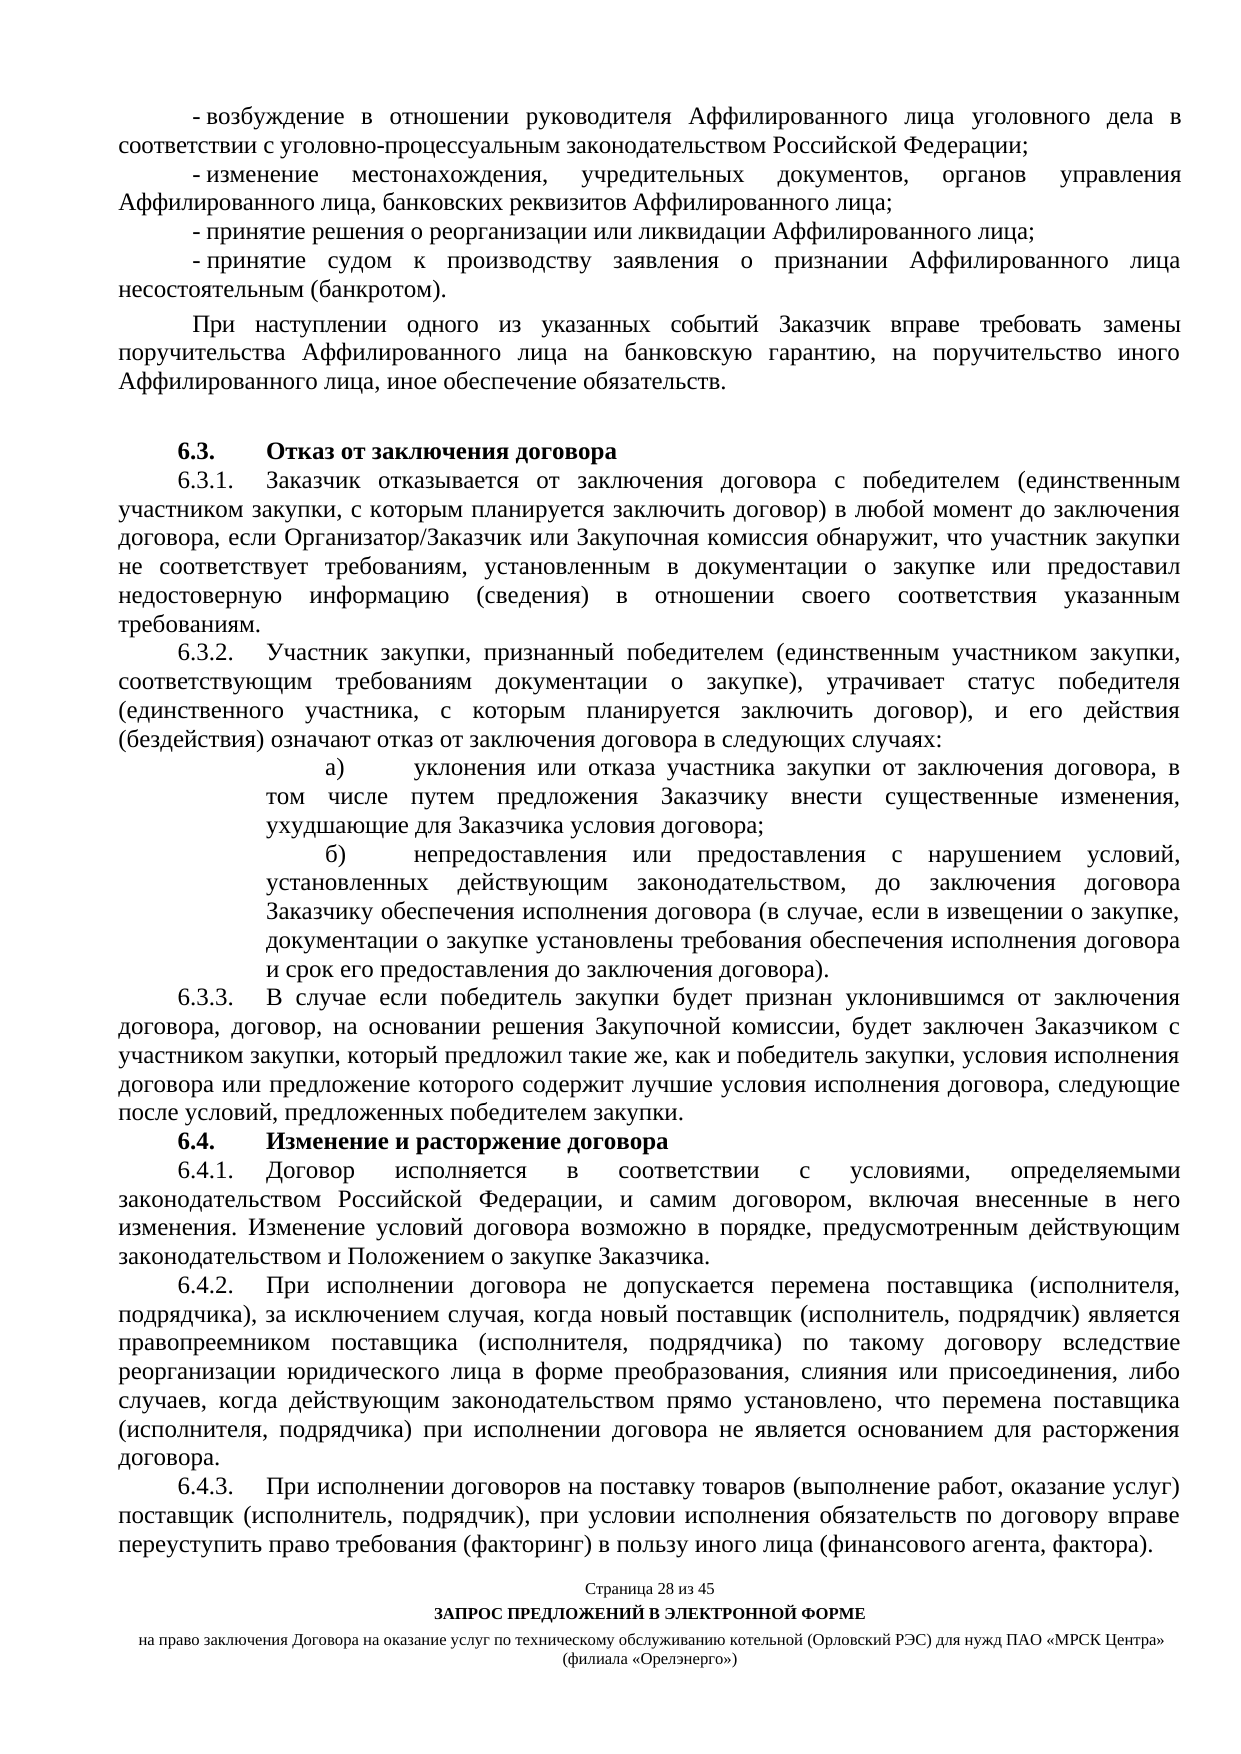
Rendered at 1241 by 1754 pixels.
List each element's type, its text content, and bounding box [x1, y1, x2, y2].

text При наступлении одного из указанных событий Заказчик вправе требовать замены поручительства Аффилированного лица на банковскую гарантию, на поручительство иного Аффилированного лица, иное обеспечение обязательств. [118, 309, 1181, 395]
subtitle При исполнении договора не допускается перемена поставщика (исполнителя, подрядчика), за исключением случая, когда новый поставщик (исполнитель, подрядчик) является правопреемником поставщика (исполнителя, подрядчика) по такому договору вследствие реорганизации юридического лица в форме преобразования, слияния или присоединения, либо случаев, когда действующим законодательством прямо установлено, что перемена поставщика (исполнителя, подрядчика) при исполнении договора не является основанием для расторжения договора. [118, 1270, 1181, 1471]
list изменение местонахождения, учредительных документов, органов управления Аффилированного лица, банковских реквизитов Аффилированного лица; [118, 159, 1181, 216]
subtitle Заказчик отказывается от заключения договора с победителем (единственным участником закупки, с которым планируется заключить договор) в любой момент до заключения договора, если Организатор/Заказчик или Закупочная комиссия обнаружит, что участник закупки не соответствует требованиям, установленным в документации о закупке или предоставил недостоверную информацию (сведения) в отношении своего соответствия указанным требованиям. [118, 465, 1181, 637]
subtitle непредоставления или предоставления с нарушением условий, установленных действующим законодательством, до заключения договора Заказчику обеспечения исполнения договора (в случае, если в извещении о закупке, документации о закупке установлены требования обеспечения исполнения договора и срок его предоставления до заключения договора). [266, 839, 1181, 982]
text - принятие судом к производству заявления о признании Аффилированного лица несостоятельным (банкротом). [118, 245, 1181, 302]
subtitle При исполнении договоров на поставку товаров (выполнение работ, оказание услуг) поставщик (исполнитель, подрядчик), при условии исполнения обязательств по договору вправе переуступить право требования (факторинг) в пользу иного лица (финансового агента, фактора). [118, 1471, 1181, 1557]
list возбуждение в отношении руководителя Аффилированного лица уголовного дела в соответствии с уголовно-процессуальным законодательством Российской Федерации; [118, 101, 1181, 159]
subtitle Участник закупки, признанный победителем (единственным участником закупки, соответствующим требованиям документации о закупке), утрачивает статус победителя (единственного участника, с которым планируется заключить договор), и его действия (бездействия) означают отказ от заключения договора в следующих случаях: [118, 637, 1181, 752]
subtitle Изменение и расторжение договора [118, 1126, 1181, 1155]
list принятие решения о реорганизации или ликвидации Аффилированного лица; [118, 216, 1181, 245]
subtitle уклонения или отказа участника закупки от заключения договора, в том числе путем предложения Заказчику внести существенные изменения, ухудшающие для Заказчика условия договора; [266, 752, 1181, 839]
subtitle Договор исполняется в соответствии с условиями, определяемыми законодательством Российской Федерации, и самим договором, включая внесенные в него изменения. Изменение условий договора возможно в порядке, предусмотренным действующим законодательством и Положением о закупке Заказчика. [118, 1155, 1181, 1270]
subtitle В случае если победитель закупки будет признан уклонившимся от заключения договора, договор, на основании решения Закупочной комиссии, будет заключен Заказчиком с участником закупки, который предложил такие же, как и победитель закупки, условия исполнения договора или предложение которого содержит лучшие условия исполнения договора, следующие после условий, предложенных победителем закупки. [118, 982, 1181, 1126]
subtitle Отказ от заключения договора [118, 436, 1181, 465]
